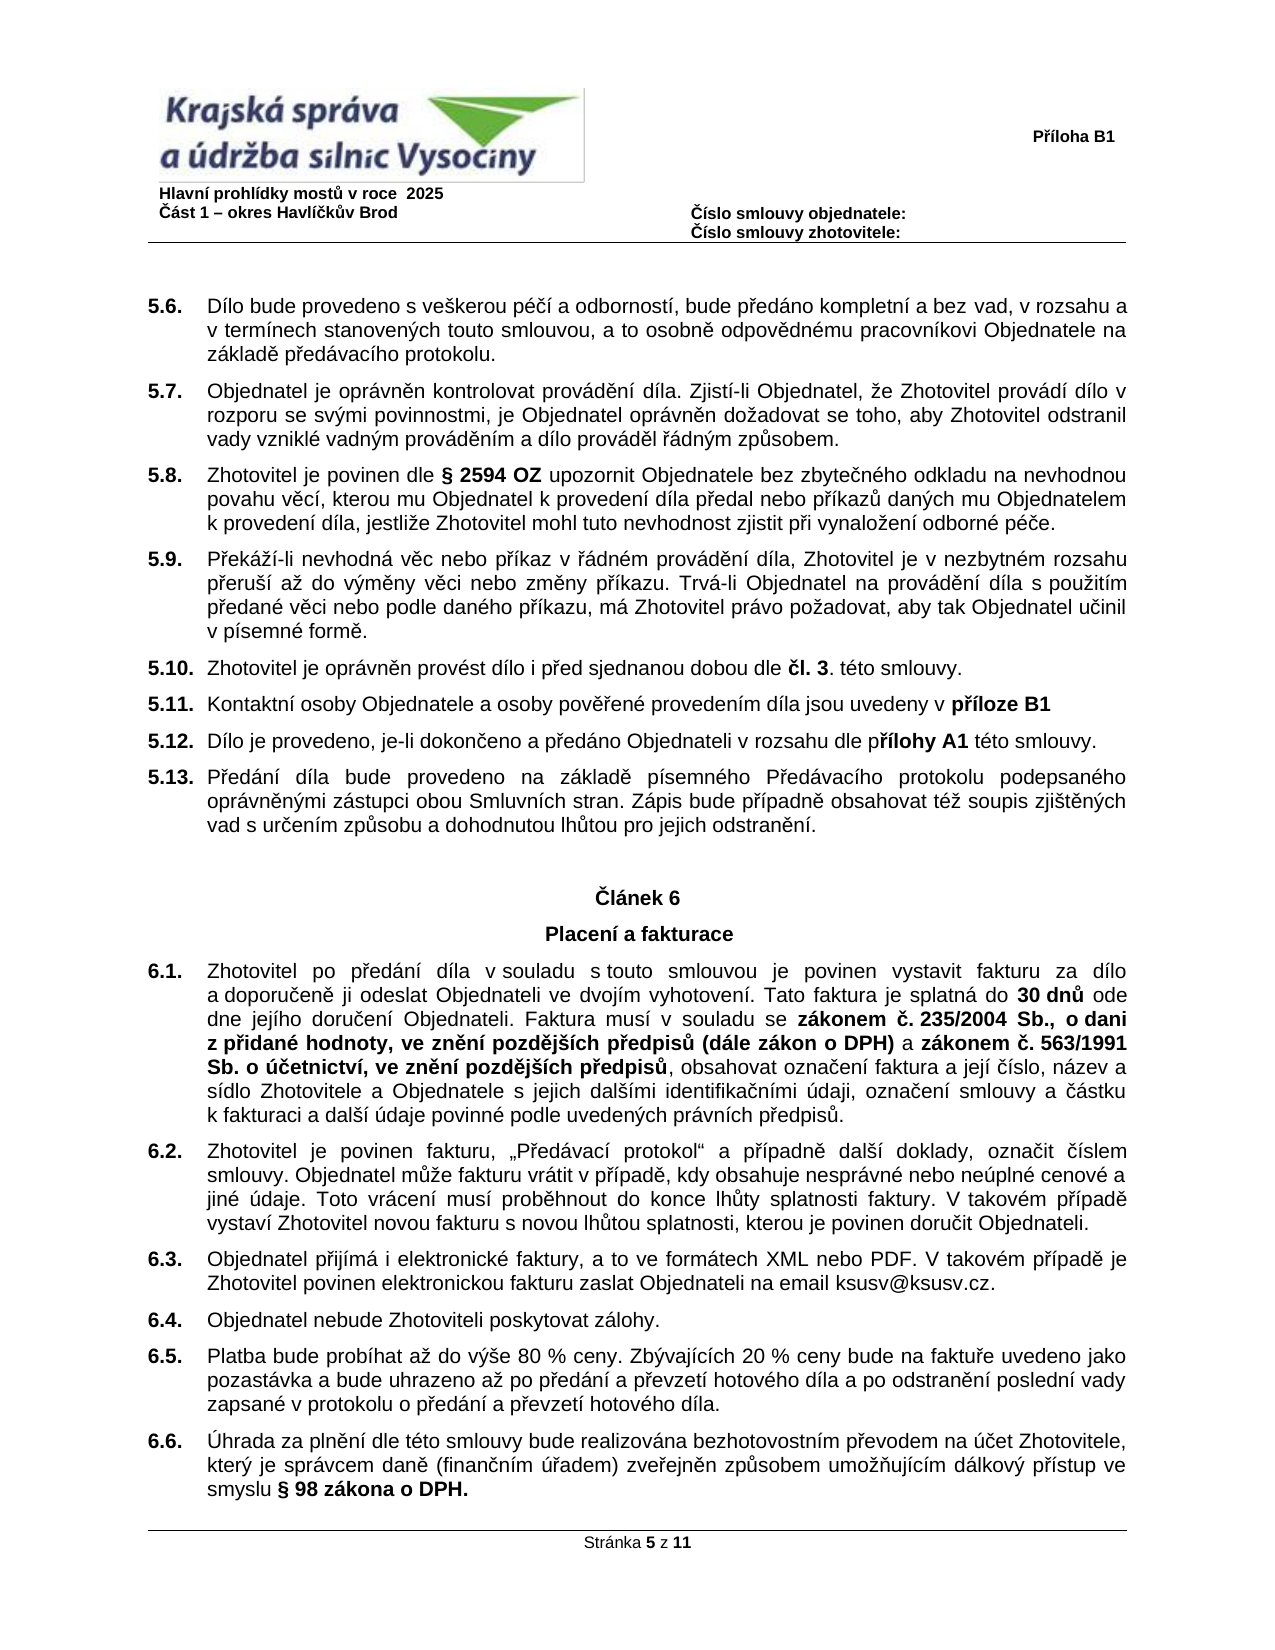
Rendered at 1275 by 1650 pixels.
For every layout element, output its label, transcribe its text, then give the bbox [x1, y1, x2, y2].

picture [158, 88, 586, 184]
list Placení a fakturace [148, 922, 1131, 946]
list Zhotovitel po předání díla v souladu s touto smlouvou je povinen vystavit fakturu za dílo a doporučeně ji odeslat Objednateli ve dvojím vyhotovení. Tato faktura je splatná do 30 dnů ode dne jejího doručení Objednateli. Faktura musí v souladu se zákonem č. 235/2004 Sb., o dani z přidané hodnoty, ve znění pozdějších předpisů (dále zákon o DPH) a zákonem č. 563/1991 Sb. o účetnictví, ve znění pozdějších předpisů, obsahovat označení faktura a její číslo, název a sídlo Zhotovitele a Objednatele s jejich dalšími identifikačními údaji, označení smlouvy a částku k fakturaci a další údaje povinné podle uvedených právních předpisů. [148, 959, 1127, 1126]
list Zhotovitel je povinen dle § 2594 OZ upozornit Objednatele bez zbytečného odkladu na nevhodnou povahu věcí, kterou mu Objednatel k provedení díla předal nebo příkazů daných mu Objednatelem k provedení díla, jestliže Zhotovitel mohl tuto nevhodnost zjistit při vynaložení odborné péče. [148, 463, 1127, 535]
list Platba bude probíhat až do výše 80 % ceny. Zbývajících 20 % ceny bude na faktuře uvedeno jako pozastávka a bude uhrazeno až po předání a převzetí hotového díla a po odstranění poslední vady zapsané v protokolu o předání a převzetí hotového díla. [148, 1344, 1127, 1416]
list Překáží-li nevhodná věc nebo příkaz v řádném provádění díla, Zhotovitel je v nezbytném rozsahu přeruší až do výměny věci nebo změny příkazu. Trvá-li Objednatel na provádění díla s použitím předané věci nebo podle daného příkazu, má Zhotovitel právo požadovat, aby tak Objednatel učinil v písemné formě. [148, 547, 1127, 643]
list Kontaktní osoby Objednatele a osoby pověřené provedením díla jsou uvedeny v příloze B1 [148, 692, 1127, 716]
list Zhotovitel je povinen fakturu, „Předávací protokol“ a případně další doklady, označit číslem smlouvy. Objednatel může fakturu vrátit v případě, kdy obsahuje nesprávné nebo neúplné cenové a jiné údaje. Toto vrácení musí proběhnout do konce lhůty splatnosti faktury. V takovém případě vystaví Zhotovitel novou fakturu s novou lhůtou splatnosti, kterou je povinen doručit Objednateli. [148, 1139, 1127, 1235]
list Objednatel přijímá i elektronické faktury, a to ve formátech XML nebo PDF. V takovém případě je Zhotovitel povinen elektronickou fakturu zaslat Objednateli na email ksusv@ksusv.cz. [148, 1247, 1127, 1295]
list Objednatel nebude Zhotoviteli poskytovat zálohy. [148, 1308, 1127, 1332]
list Úhrada za plnění dle této smlouvy bude realizována bezhotovostním převodem na účet Zhotovitele, který je správcem daně (finančním úřadem) zveřejněn způsobem umožňujícím dálkový přístup ve smyslu § 98 zákona o DPH. [148, 1428, 1127, 1500]
list Dílo je provedeno, je-li dokončeno a předáno Objednateli v rozsahu dle přílohy A1 této smlouvy. [148, 728, 1127, 752]
list Objednatel je oprávněn kontrolovat provádění díla. Zjistí-li Objednatel, že Zhotovitel provádí dílo v rozporu se svými povinnostmi, je Objednatel oprávněn dožadovat se toho, aby Zhotovitel odstranil vady vzniklé vadným prováděním a dílo prováděl řádným způsobem. [148, 378, 1127, 450]
list Předání díla bude provedeno na základě písemného Předávacího protokolu podepsaného oprávněnými zástupci obou Smluvních stran. Zápis bude případně obsahovat též soupis zjištěných vad s určením způsobu a dohodnutou lhůtou pro jejich odstranění. [148, 765, 1127, 837]
list Dílo bude provedeno s veškerou péčí a odborností, bude předáno kompletní a bez vad, v rozsahu a v termínech stanovených touto smlouvou, a to osobně odpovědnému pracovníkovi Objednatele na základě předávacího protokolu. [148, 294, 1127, 366]
list Zhotovitel je oprávněn provést dílo i před sjednanou dobou dle čl. 3. této smlouvy. [148, 656, 1127, 679]
list Článek 6 [148, 886, 1127, 910]
